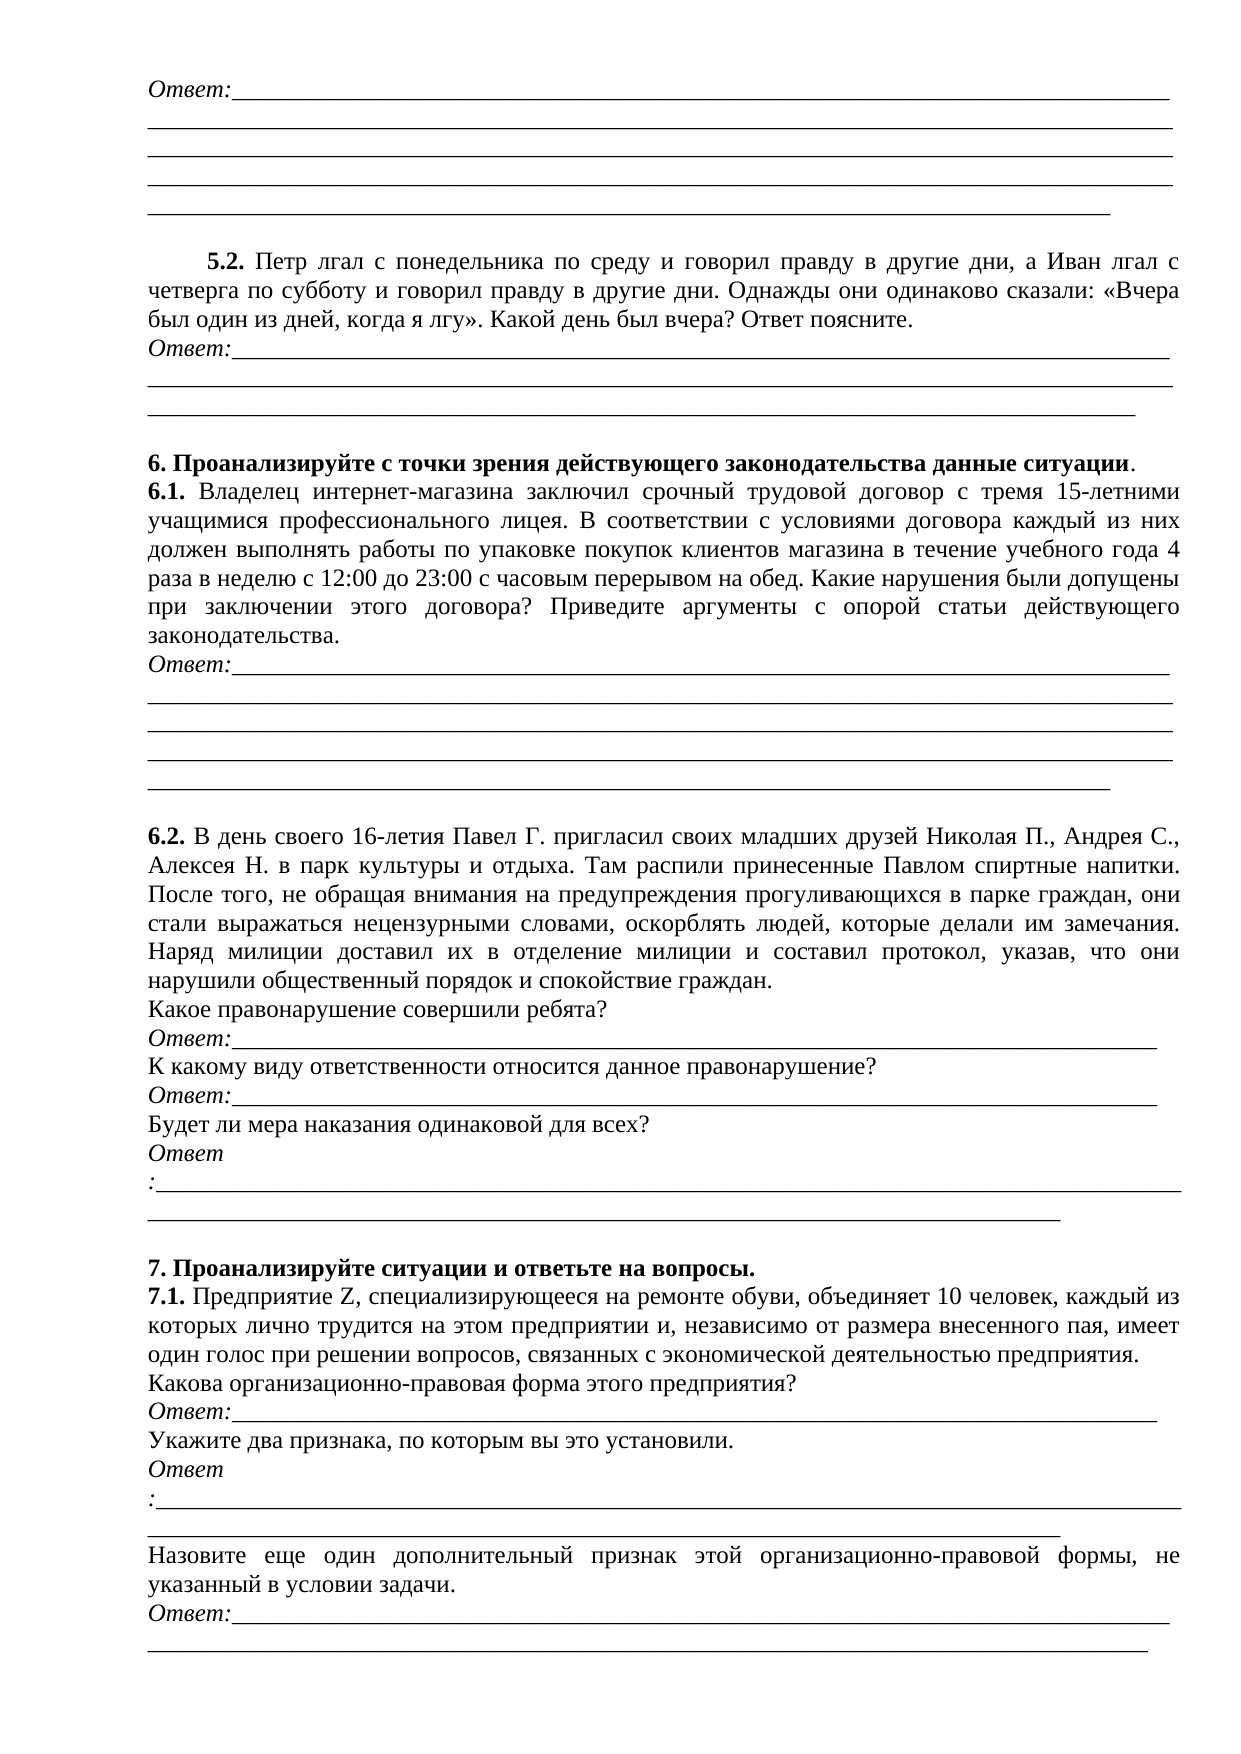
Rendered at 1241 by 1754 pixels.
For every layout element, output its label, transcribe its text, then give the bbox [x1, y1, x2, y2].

text 6.1. Владелец интернет-магазина заключил срочный трудовой договор с тремя 15-летними учащимися профессионального лицея. В соответствии с условиями договора каждый из них должен выполнять работы по упаковке покупок клиентов магазина в течение учебного года 4 раза в неделю с 12:00 до 23:00 с часовым перерывом на обед. Какие нарушения были допущены при заключении этого договора? Приведите аргументы с опорой статьи действующего законодательства. [148, 476, 1181, 649]
text Будет ли мера наказания одинаковой для всех? [148, 1109, 1181, 1138]
text 6. Проанализируйте с точки зрения действующего законодательства данные ситуации. [148, 448, 1181, 476]
text Ответ:______________________________________________________________________________________________________________________________________________________________________________________________________________________________________________________________________________________________________________________________________________________________________________________________________________ [148, 649, 1181, 793]
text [148, 1598, 1181, 1655]
text 5.2. Петр лгал с понедельника по среду и говорил правду в другие дни, а Иван лгал с четверга по субботу и говорил правду в другие дни. Однажды они одинаково сказали: «Вчера был один из дней, когда я лгу». Какой день был вчера? Ответ поясните. [148, 246, 1181, 333]
text 7. Проанализируйте ситуации и ответьте на вопросы. [148, 1253, 1181, 1281]
text Укажите два признака, по которым вы это установили. [148, 1425, 1181, 1454]
text 6.2. В день своего 16-летия Павел Г. пригласил своих младших друзей Николая П., Андрея С., Алексея Н. в парк культуры и отдыха. Там распили принесенные Павлом спиртные напитки. После того, не обращая внимания на предупреждения прогуливающихся в парке граждан, они стали выражаться нецензурными словами, оскорблять людей, которые делали им замечания. Наряд милиции доставил их в отделение милиции и составил протокол, указав, что они нарушили общественный порядок и спокойствие граждан. [148, 821, 1181, 994]
text Какова организационно-правовая форма этого предприятия? [148, 1368, 1181, 1396]
text Ответ:__________________________________________________________________________ [148, 1023, 1181, 1051]
text 7.1. Предприятие Z, специализирующееся на ремонте обуви, объединяет 10 человек, каждый из которых лично трудится на этом предприятии и, независимо от размера внесенного пая, имеет один голос при решении вопросов, связанных с экономической деятельностью предприятия. [148, 1281, 1181, 1368]
text Ответ:__________________________________________________________________________ [148, 1396, 1181, 1425]
text Назовите еще один дополнительный признак этой организационно-правовой формы, не указанный в условии задачи. [148, 1540, 1181, 1598]
text Ответ:____________________________________________________________________________________________________________________________________________________________________________________________________________________________________________ [148, 333, 1181, 419]
text К какому виду ответственности относится данное правонарушение? [148, 1051, 1181, 1080]
text Ответ:______________________________________________________________________________________________________________________________________________________________________________________________________________________________________________________________________________________________________________________________________________________________________________________________________________ [148, 74, 1181, 218]
text Ответ:__________________________________________________________________________ [148, 1080, 1181, 1109]
text Какое правонарушение совершили ребята? [148, 994, 1181, 1023]
